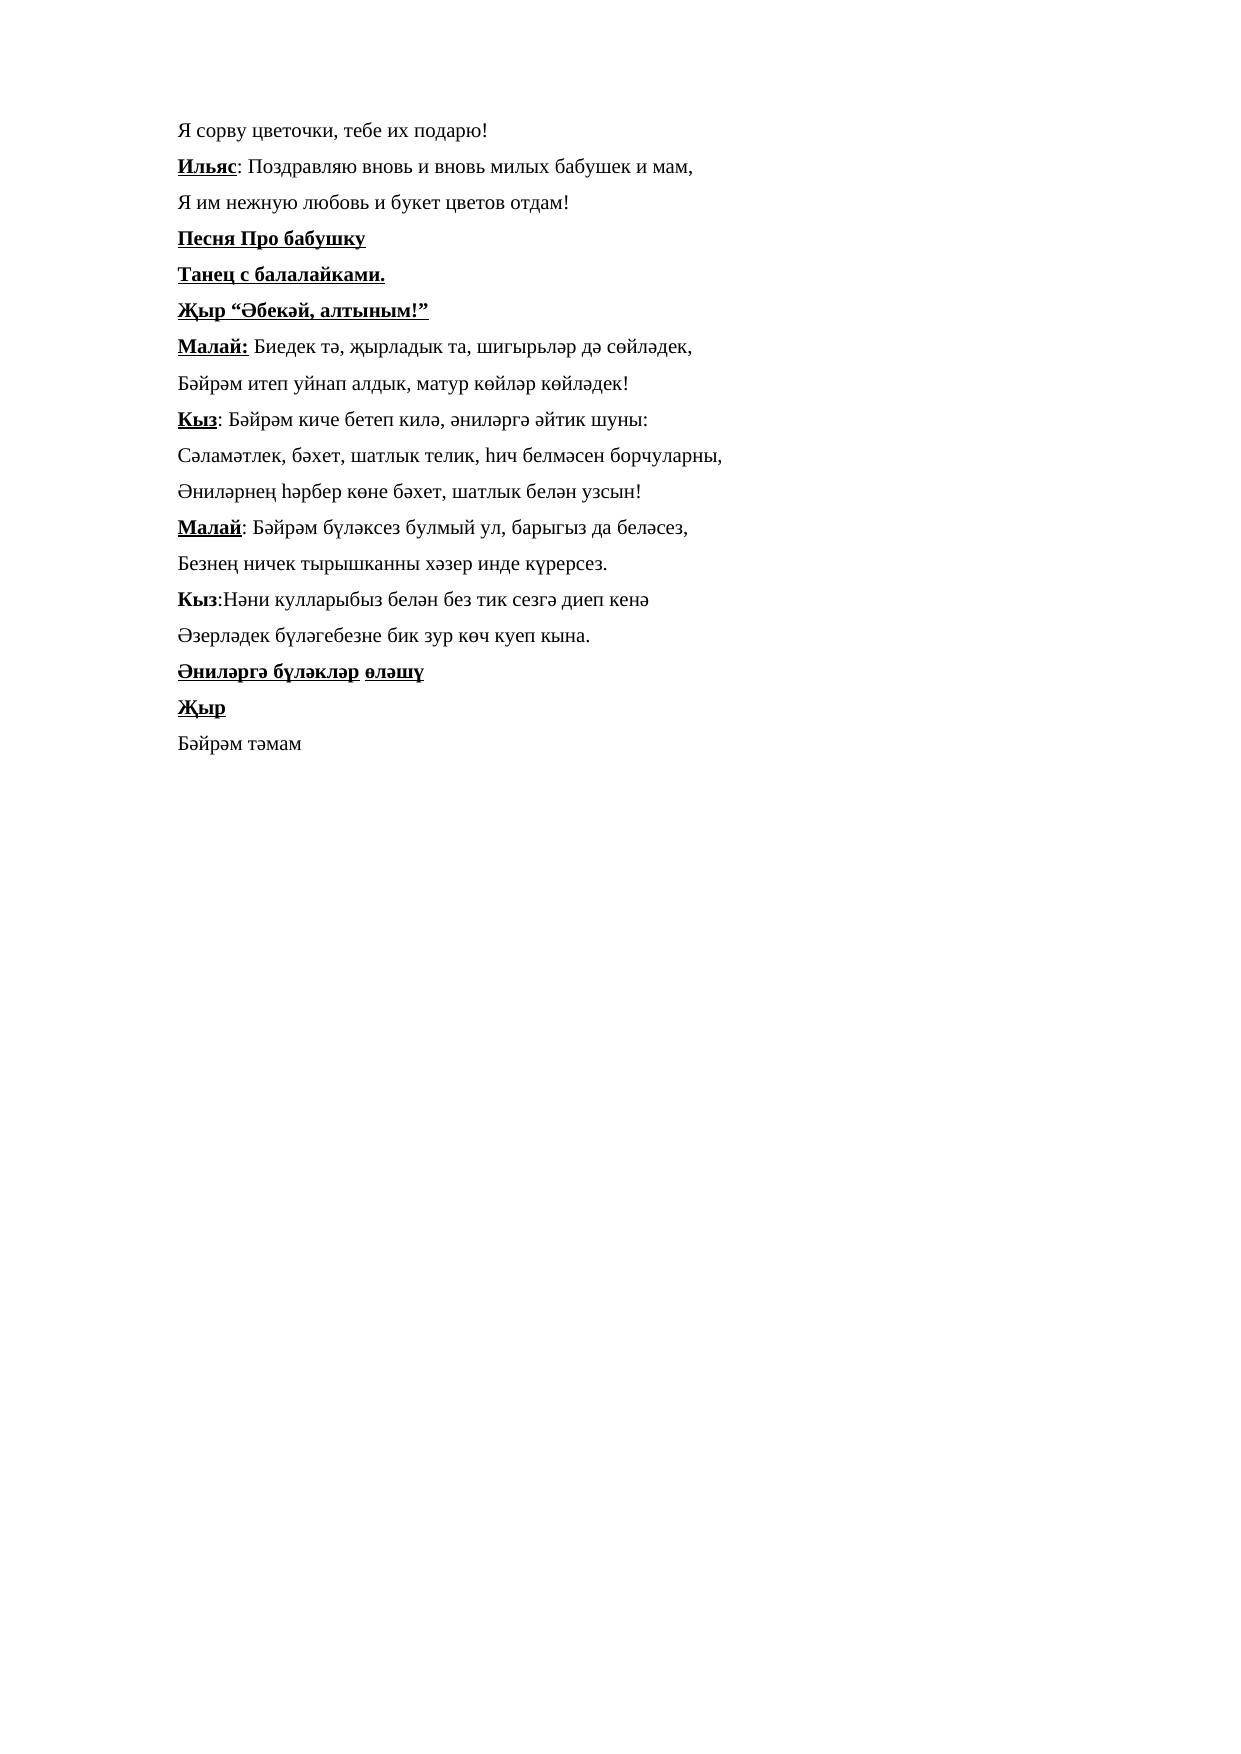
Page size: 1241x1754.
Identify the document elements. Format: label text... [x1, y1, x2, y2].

text Әниләргә бүләкләр өләшү [177, 659, 1152, 683]
text Сәламәтлек, бәхет, шатлык телик, һич белмәсен борчуларны, [177, 442, 1152, 467]
text Җыр [177, 695, 1152, 719]
text Бәйрәм тәмам [177, 731, 1152, 755]
text Я им нежную любовь и букет цветов отдам! [177, 190, 1152, 214]
text Безнең ничек тырышканны хәзер инде күрерсез. [177, 551, 1152, 575]
text Әзерләдек бүләгебезне бик зур көч куеп кына. [177, 623, 1152, 647]
text Песня Про бабушку [177, 226, 1152, 250]
text Әниләрнең һәрбер көне бәхет, шатлык белән узсын! [177, 478, 1152, 503]
text Кыз:Нәни кулларыбыз белән без тик сезгә диеп кенә [177, 587, 1152, 611]
text Кыз: Бәйрәм киче бетеп килә, әниләргә әйтик шуны: [177, 406, 1152, 431]
text Я сорву цветочки, тебе их подарю! [177, 118, 1152, 142]
text Җыр “Әбекәй, алтыным!” [177, 298, 1152, 322]
text Малай: Биедек тә, җырладык та, шигырьләр дә сөйләдек, [177, 334, 1152, 358]
text Ильяс: Поздравляю вновь и вновь милых бабушек и мам, [177, 154, 1152, 178]
text Танец с балалайками. [177, 262, 1152, 286]
text Бәйрәм итеп уйнап алдык, матур көйләр көйләдек! [177, 370, 1152, 394]
text Малай: Бәйрәм бүләксез булмый ул, барыгыз да беләсез, [177, 514, 1152, 539]
